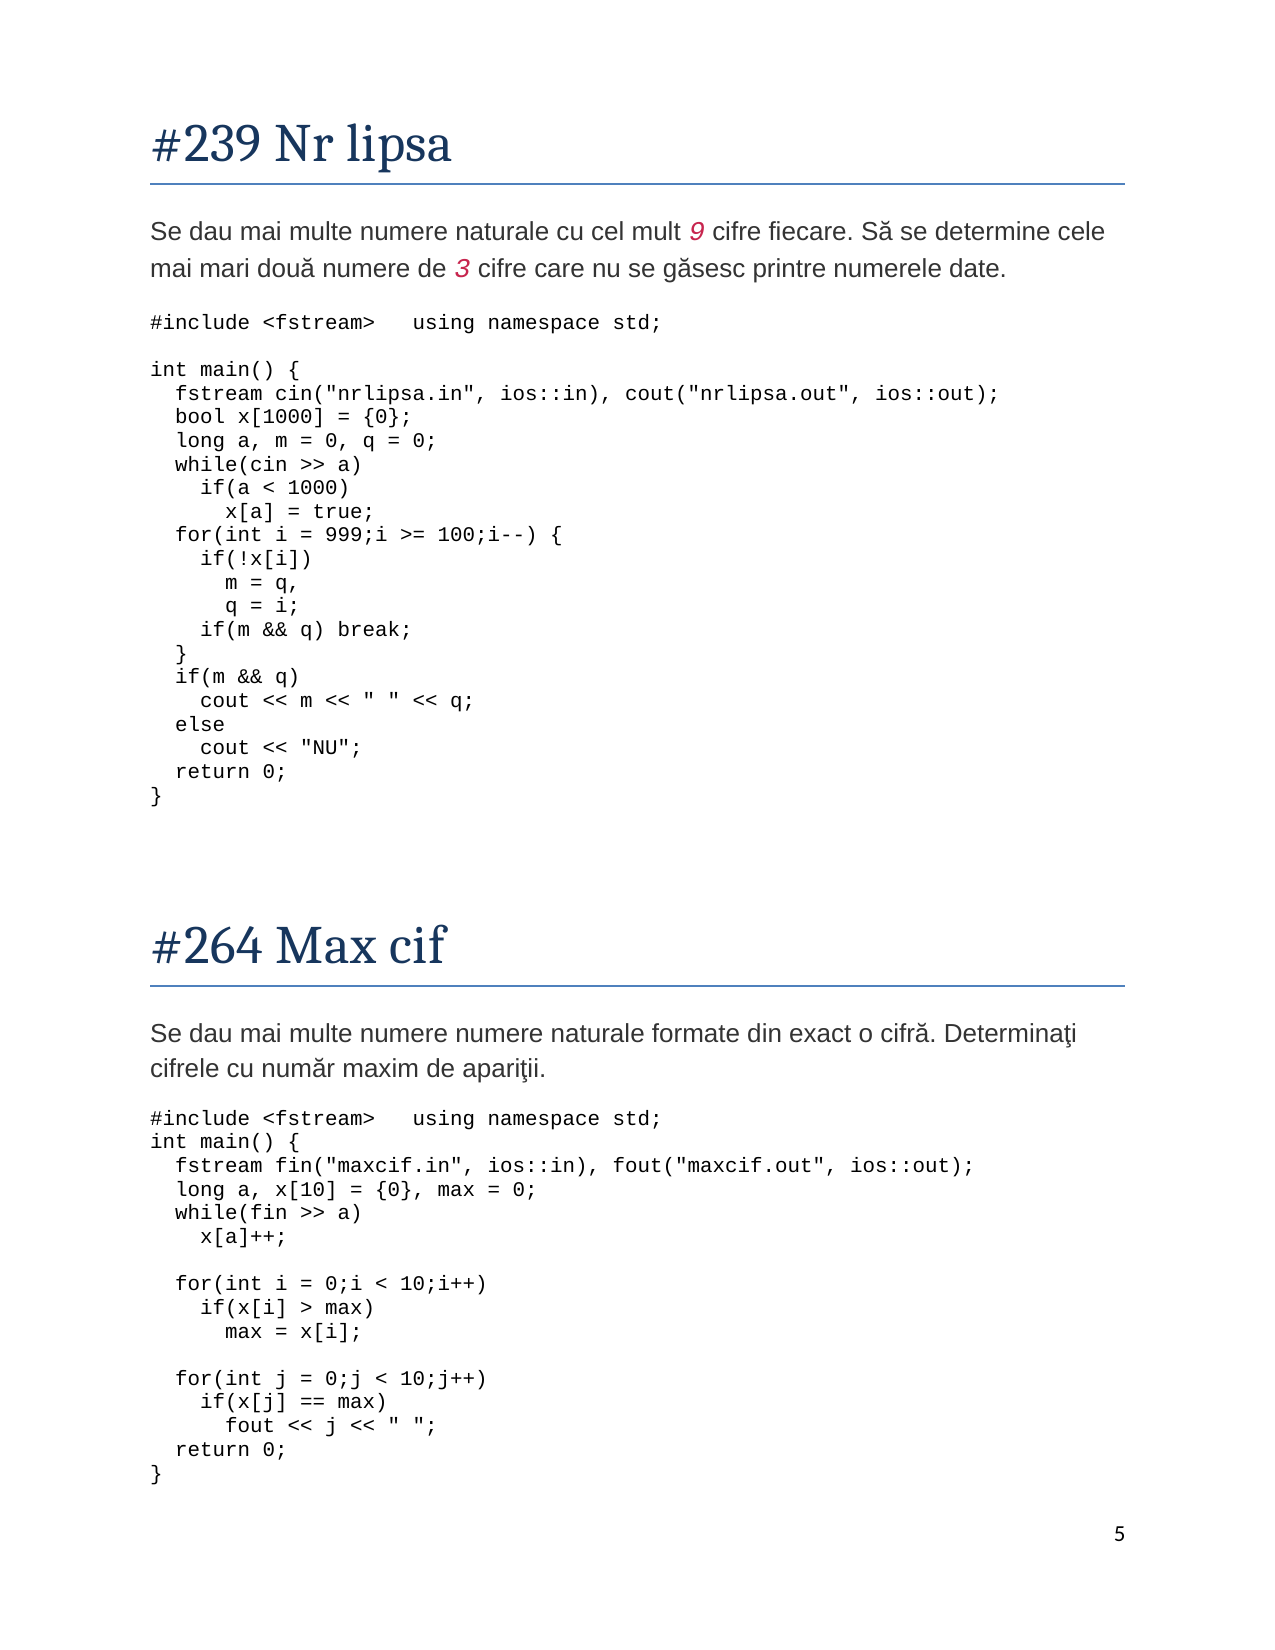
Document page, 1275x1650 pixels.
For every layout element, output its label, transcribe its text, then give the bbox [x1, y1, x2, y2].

text if(m && q) [150, 666, 1125, 690]
text for(int i = 0;i < 10;i++) [150, 1273, 1125, 1297]
title #239 Nr lipsa [150, 112, 1125, 183]
text x[a] = true; [150, 501, 1125, 524]
text long a, x[10] = {0}, max = 0; [150, 1179, 1125, 1202]
text #include <fstream> using namespace std; [150, 1108, 1125, 1131]
text if(m && q) break; [150, 619, 1125, 643]
text fout << j << " "; [150, 1415, 1125, 1439]
text for(int i = 999;i >= 100;i--) { [150, 524, 1125, 548]
text fstream cin("nrlipsa.in", ios::in), cout("nrlipsa.out", ios::out); [150, 383, 1125, 406]
text } [150, 1462, 1125, 1486]
text q = i; [150, 595, 1125, 619]
text int main() { [150, 1131, 1125, 1155]
text int main() { [150, 359, 1125, 383]
text cout << "NU"; [150, 737, 1125, 761]
text x[a]++; [150, 1226, 1125, 1250]
text long a, m = 0, q = 0; [150, 430, 1125, 453]
text for(int j = 0;j < 10;j++) [150, 1368, 1125, 1392]
text if(x[j] == max) [150, 1392, 1125, 1415]
text if(x[i] > max) [150, 1297, 1125, 1321]
text fstream fin("maxcif.in", ios::in), fout("maxcif.out", ios::out); [150, 1155, 1125, 1179]
text max = x[i]; [150, 1321, 1125, 1344]
text } [150, 784, 1125, 808]
text m = q, [150, 572, 1125, 595]
title #264 Max cif [150, 914, 1125, 985]
text Se dau mai multe numere numere naturale formate din exact o cifră. Determinaţi cifrele cu număr maxim de apariţii. [150, 1018, 1125, 1082]
text cout << m << " " << q; [150, 690, 1125, 714]
text if(!x[i]) [150, 548, 1125, 572]
text bool x[1000] = {0}; [150, 406, 1125, 430]
text #include <fstream> using namespace std; [150, 312, 1125, 335]
text else [150, 714, 1125, 737]
text return 0; [150, 761, 1125, 784]
text while(fin >> a) [150, 1202, 1125, 1226]
text while(cin >> a) [150, 453, 1125, 477]
text Se dau mai multe numere naturale cu cel mult 9 cifre fiecare. Să se determine cele mai mari două numere de 3 cifre care nu se găsesc printre numerele date. [150, 216, 1125, 286]
text } [150, 643, 1125, 666]
text return 0; [150, 1439, 1125, 1462]
text if(a < 1000) [150, 477, 1125, 501]
